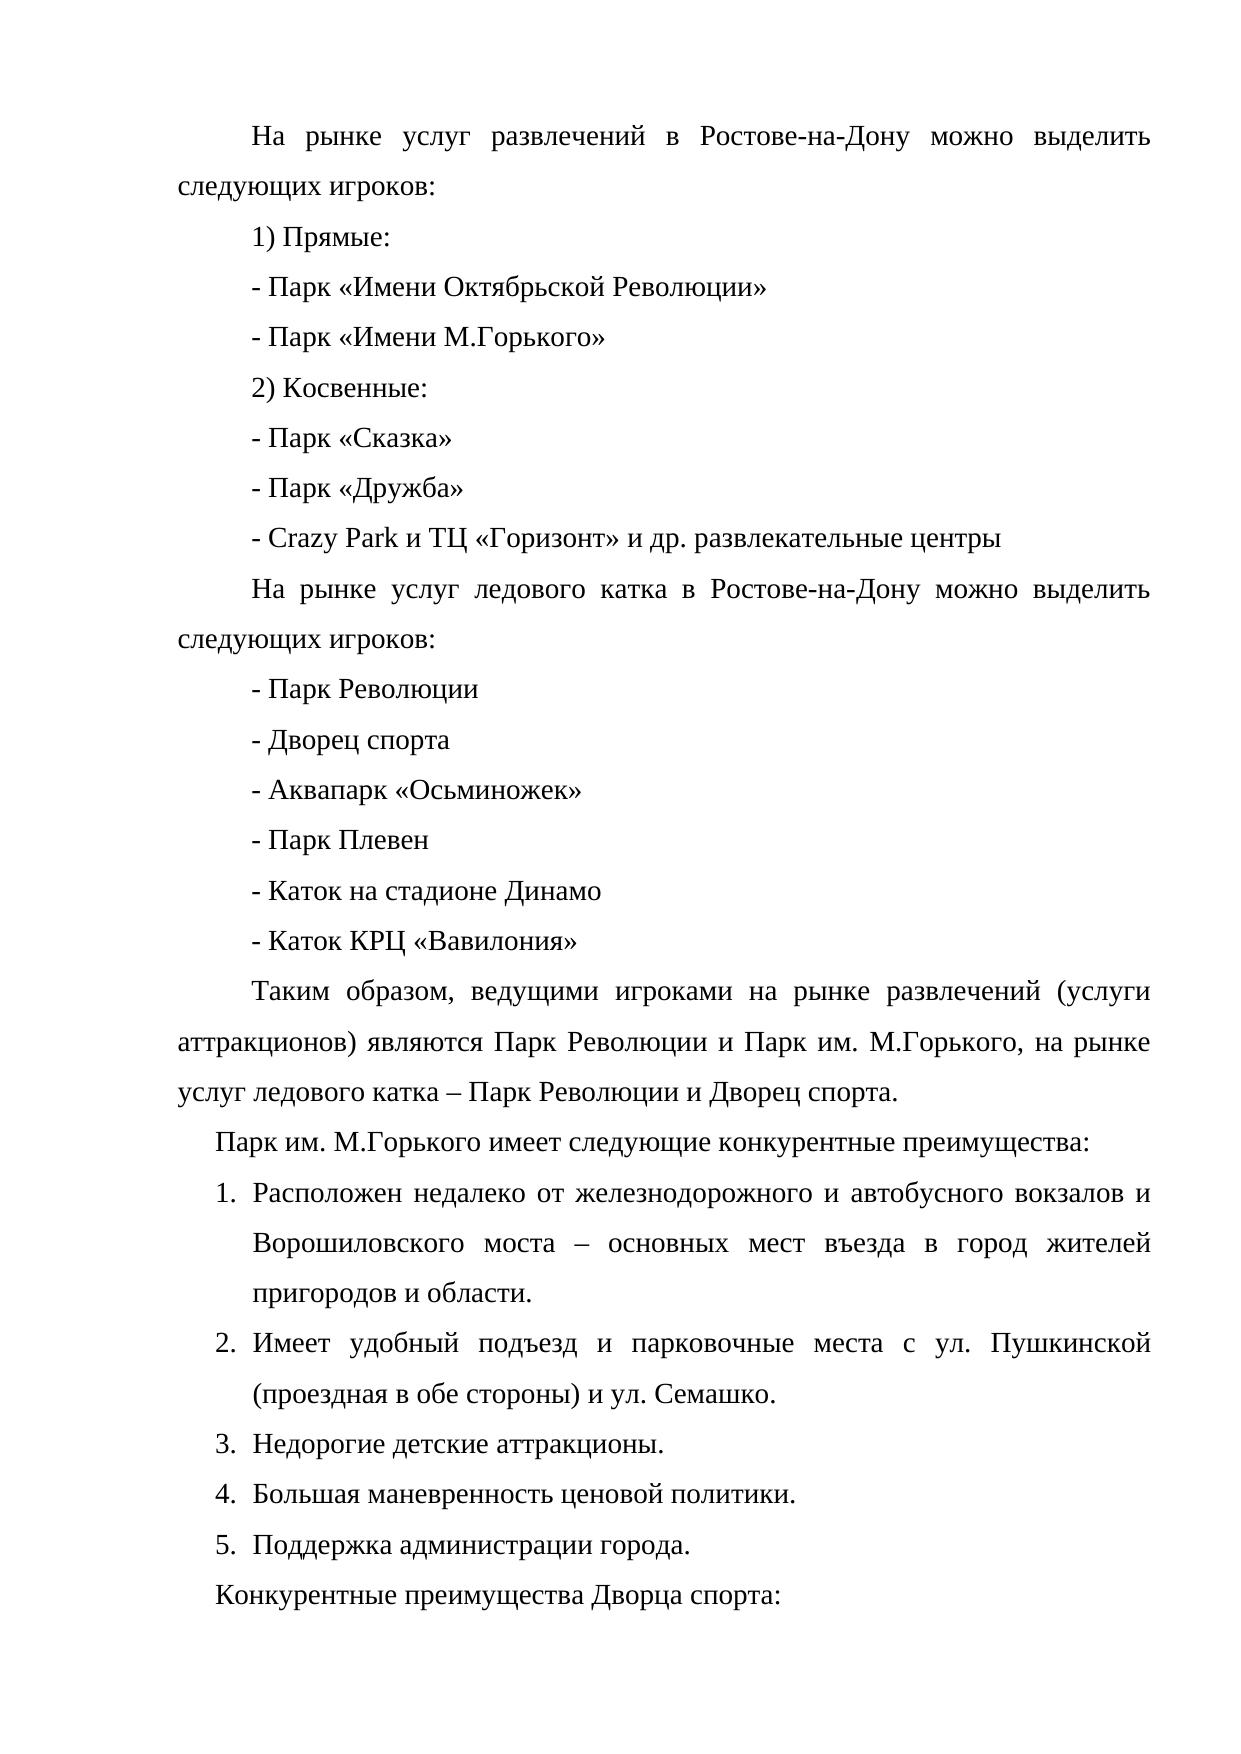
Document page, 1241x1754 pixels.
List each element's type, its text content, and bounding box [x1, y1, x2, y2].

text 1) Прямые: [177, 219, 1152, 252]
text - Аквапарк «Осьминожек» [177, 772, 1152, 806]
text - Парк «Имени М.Горького» [177, 319, 1152, 353]
list Большая маневренность ценовой политики. [215, 1477, 1152, 1510]
text - Каток КРЦ «Вавилония» [177, 923, 1152, 957]
text - Дворец спорта [177, 722, 1152, 755]
text Таким образом, ведущими игроками на рынке развлечений (услуги аттракционов) являются Парк Революции и Парк им. М.Горького, на рынке услуг ледового катка – Парк Революции и Дворец спорта. [177, 973, 1152, 1108]
text - Каток на стадионе Динамо [177, 873, 1152, 906]
text - Парк «Дружба» [177, 470, 1152, 504]
text - Парк «Сказка» [177, 420, 1152, 453]
text На рынке услуг ледового катка в Ростове-на-Дону можно выделить следующих игроков: [177, 571, 1152, 655]
text - Crazy Park и ТЦ «Горизонт» и др. развлекательные центры [177, 521, 1152, 554]
text Конкурентные преимущества Дворца спорта: [177, 1577, 1152, 1611]
text - Парк «Имени Октябрьской Революции» [177, 269, 1152, 303]
text - Парк Плевен [177, 822, 1152, 856]
text 2) Косвенные: [177, 370, 1152, 403]
list Недорогие детские аттракционы. [215, 1426, 1152, 1460]
list Поддержка администрации города. [215, 1527, 1152, 1560]
text - Парк Революции [177, 672, 1152, 705]
text На рынке услуг развлечений в Ростове-на-Дону можно выделить следующих игроков: [177, 118, 1152, 202]
list Расположен недалеко от железнодорожного и автобусного вокзалов и Ворошиловского моста – основных мест въезда в город жителей пригородов и области. [215, 1175, 1152, 1309]
list Имеет удобный подъезд и парковочные места с ул. Пушкинской (проездная в обе стороны) и ул. Семашко. [215, 1326, 1152, 1409]
text Парк им. М.Горького имеет следующие конкурентные преимущества: [177, 1124, 1152, 1158]
